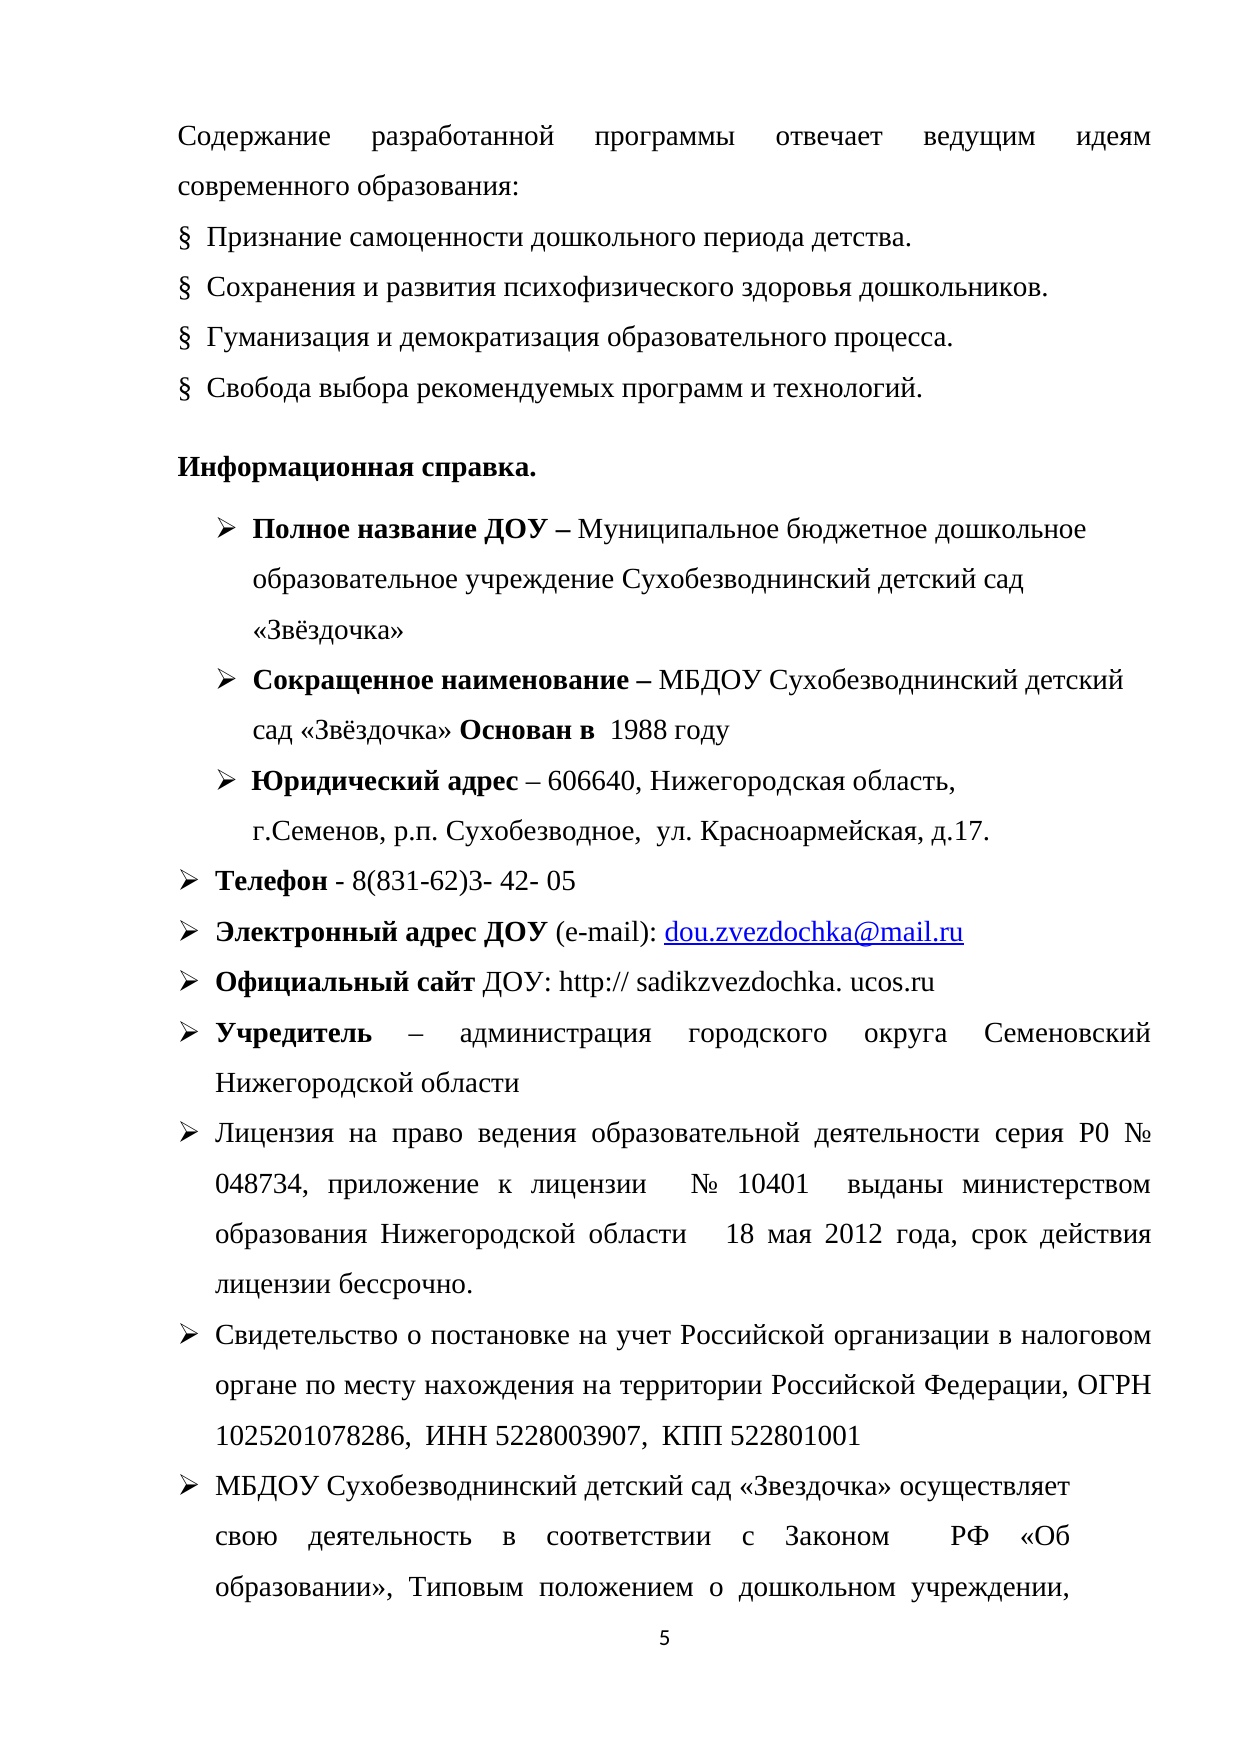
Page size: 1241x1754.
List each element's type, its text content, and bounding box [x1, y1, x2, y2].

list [177, 1468, 1071, 1602]
text § Гуманизация и демократизация образовательного процесса. [177, 319, 1152, 353]
list Сокращенное наименование – МБДОУ Сухобезводнинский детский сад «Звёздочка» Основан в 1988 году [215, 662, 1154, 746]
list Юридический адрес – 606640, Нижегородская область, г.Семенов, р.п. Сухобезводное, ул. Красноармейская, д.17. [215, 763, 1092, 847]
list Лицензия на право ведения образовательной деятельности серия Р0 № 048734, приложение к лицензии № 10401 выданы министерством образования Нижегородской области 18 мая 2012 года, срок действия лицензии бессрочно. [177, 1116, 1151, 1300]
list Телефон - 8(831-62)3- 42- 05 [177, 863, 1092, 897]
text § Свобода выбора рекомендуемых программ и технологий. [177, 370, 1152, 403]
text § Признание самоценности дошкольного периода детства. [177, 219, 1152, 252]
text § Сохранения и развития психофизического здоровья дошкольников. [177, 269, 1152, 303]
list Свидетельство о постановке на учет Российской организации в налоговом органе по месту нахождения на территории Российской Федерации, ОГРН 1025201078286, ИНН 5228003907, КПП 522801001 [177, 1317, 1152, 1451]
list Официальный сайт ДОУ: http:// sadikzvezdochka. ucos.ru [177, 964, 1152, 998]
list Учредитель – администрация городского округа Семеновский Нижегородской области [177, 1015, 1152, 1099]
text Информационная справка. [177, 449, 1152, 482]
text Содержание разработанной программы отвечает ведущим идеям современного образования: [177, 118, 1152, 202]
list Полное название ДОУ – Муниципальное бюджетное дошкольное образовательное учреждение Сухобезводнинский детский сад «Звёздочка» [215, 511, 1136, 645]
list Электронный адрес ДОУ (e-mail): dou.zvezdochka@mail.ru [177, 914, 1152, 948]
